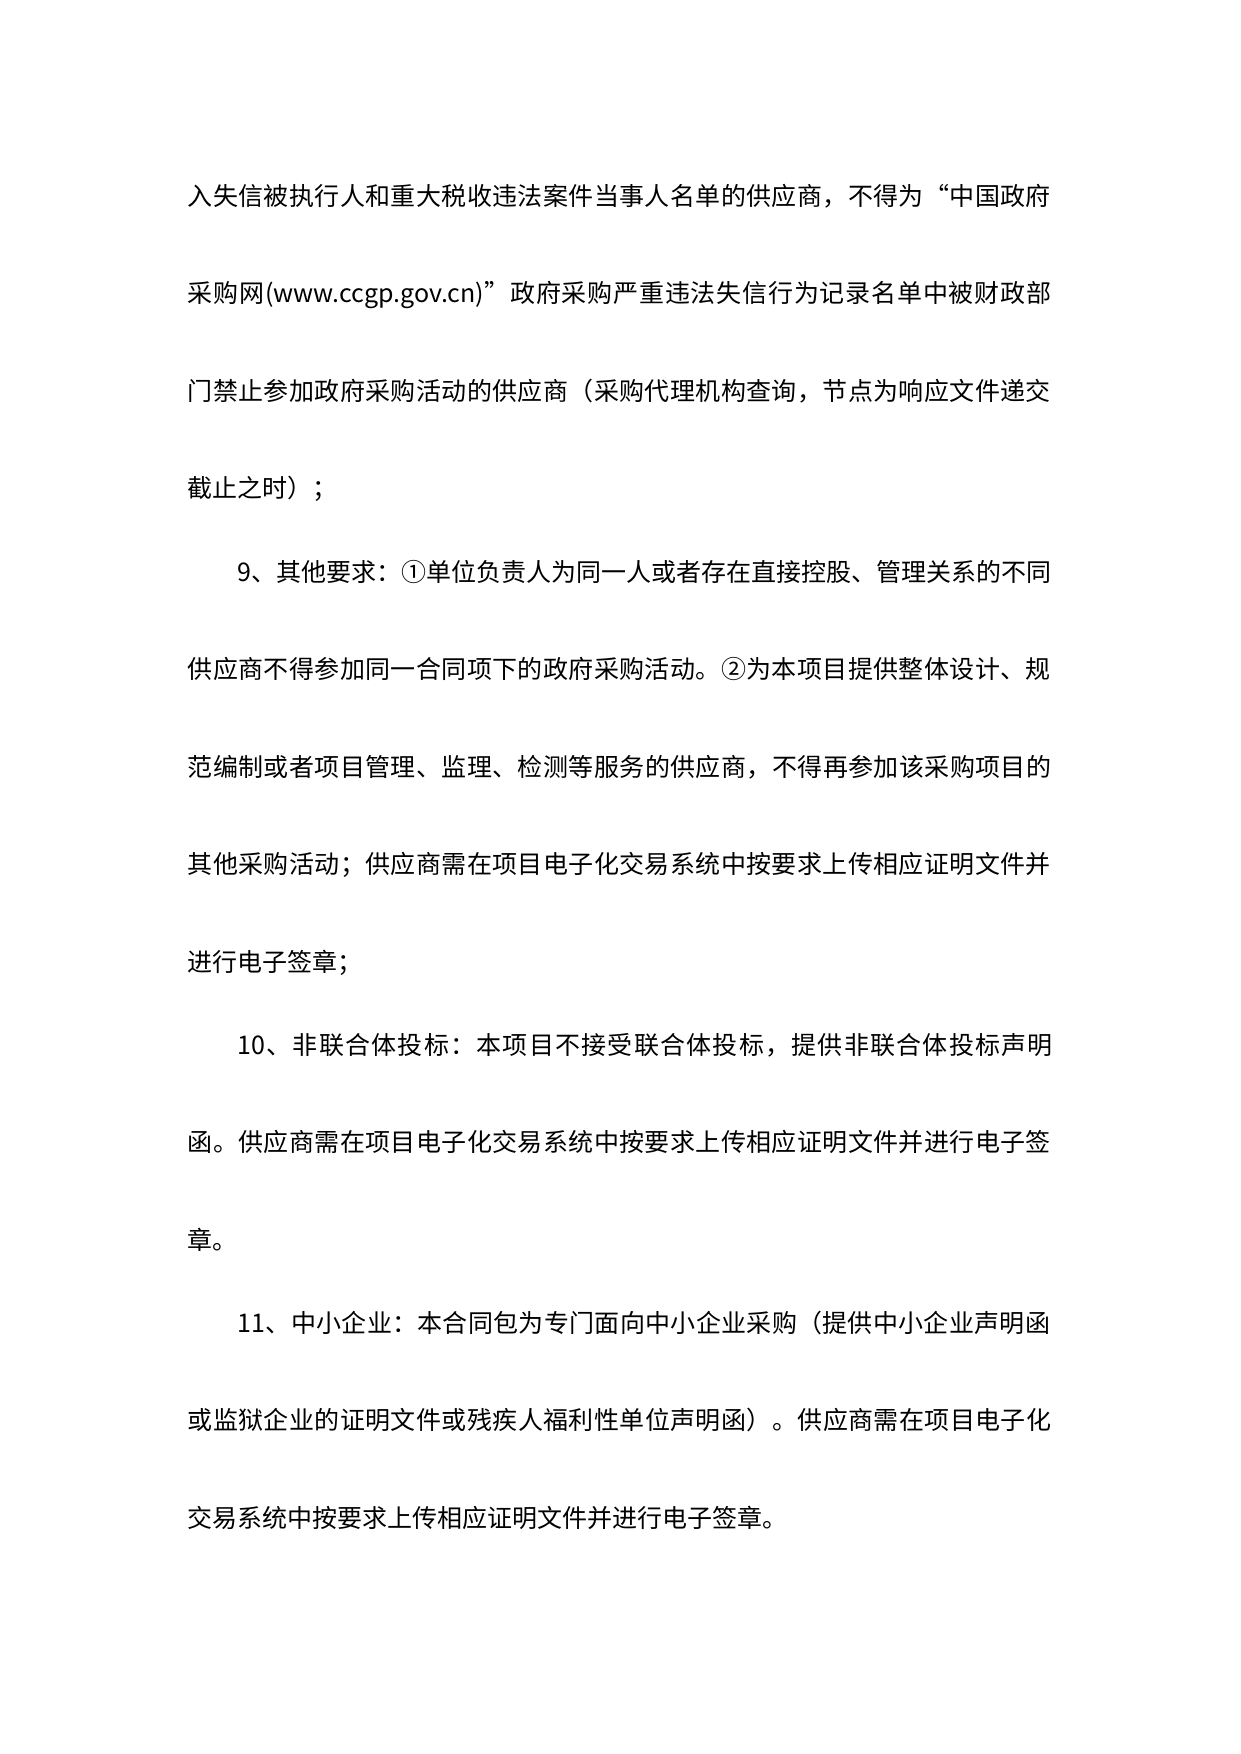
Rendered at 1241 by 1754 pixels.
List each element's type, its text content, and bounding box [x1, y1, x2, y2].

text 10、非联合体投标：本项目不接受联合体投标，提供非联合体投标声明函。供应商需在项目电子化交易系统中按要求上传相应证明文件并进行电子签章。 [187, 1011, 1053, 1271]
text 9、其他要求：①单位负责人为同一人或者存在直接控股、管理关系的不同供应商不得参加同一合同项下的政府采购活动。②为本项目提供整体设计、规范编制或者项目管理、监理、检测等服务的供应商，不得再参加该采购项目的其他采购活动；供应商需在项目电子化交易系统中按要求上传相应证明文件并进行电子签章； [187, 538, 1053, 993]
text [187, 162, 1053, 519]
text 11、中小企业：本合同包为专门面向中小企业采购（提供中小企业声明函或监狱企业的证明文件或残疾人福利性单位声明函）。供应商需在项目电子化交易系统中按要求上传相应证明文件并进行电子签章。 [187, 1289, 1053, 1549]
